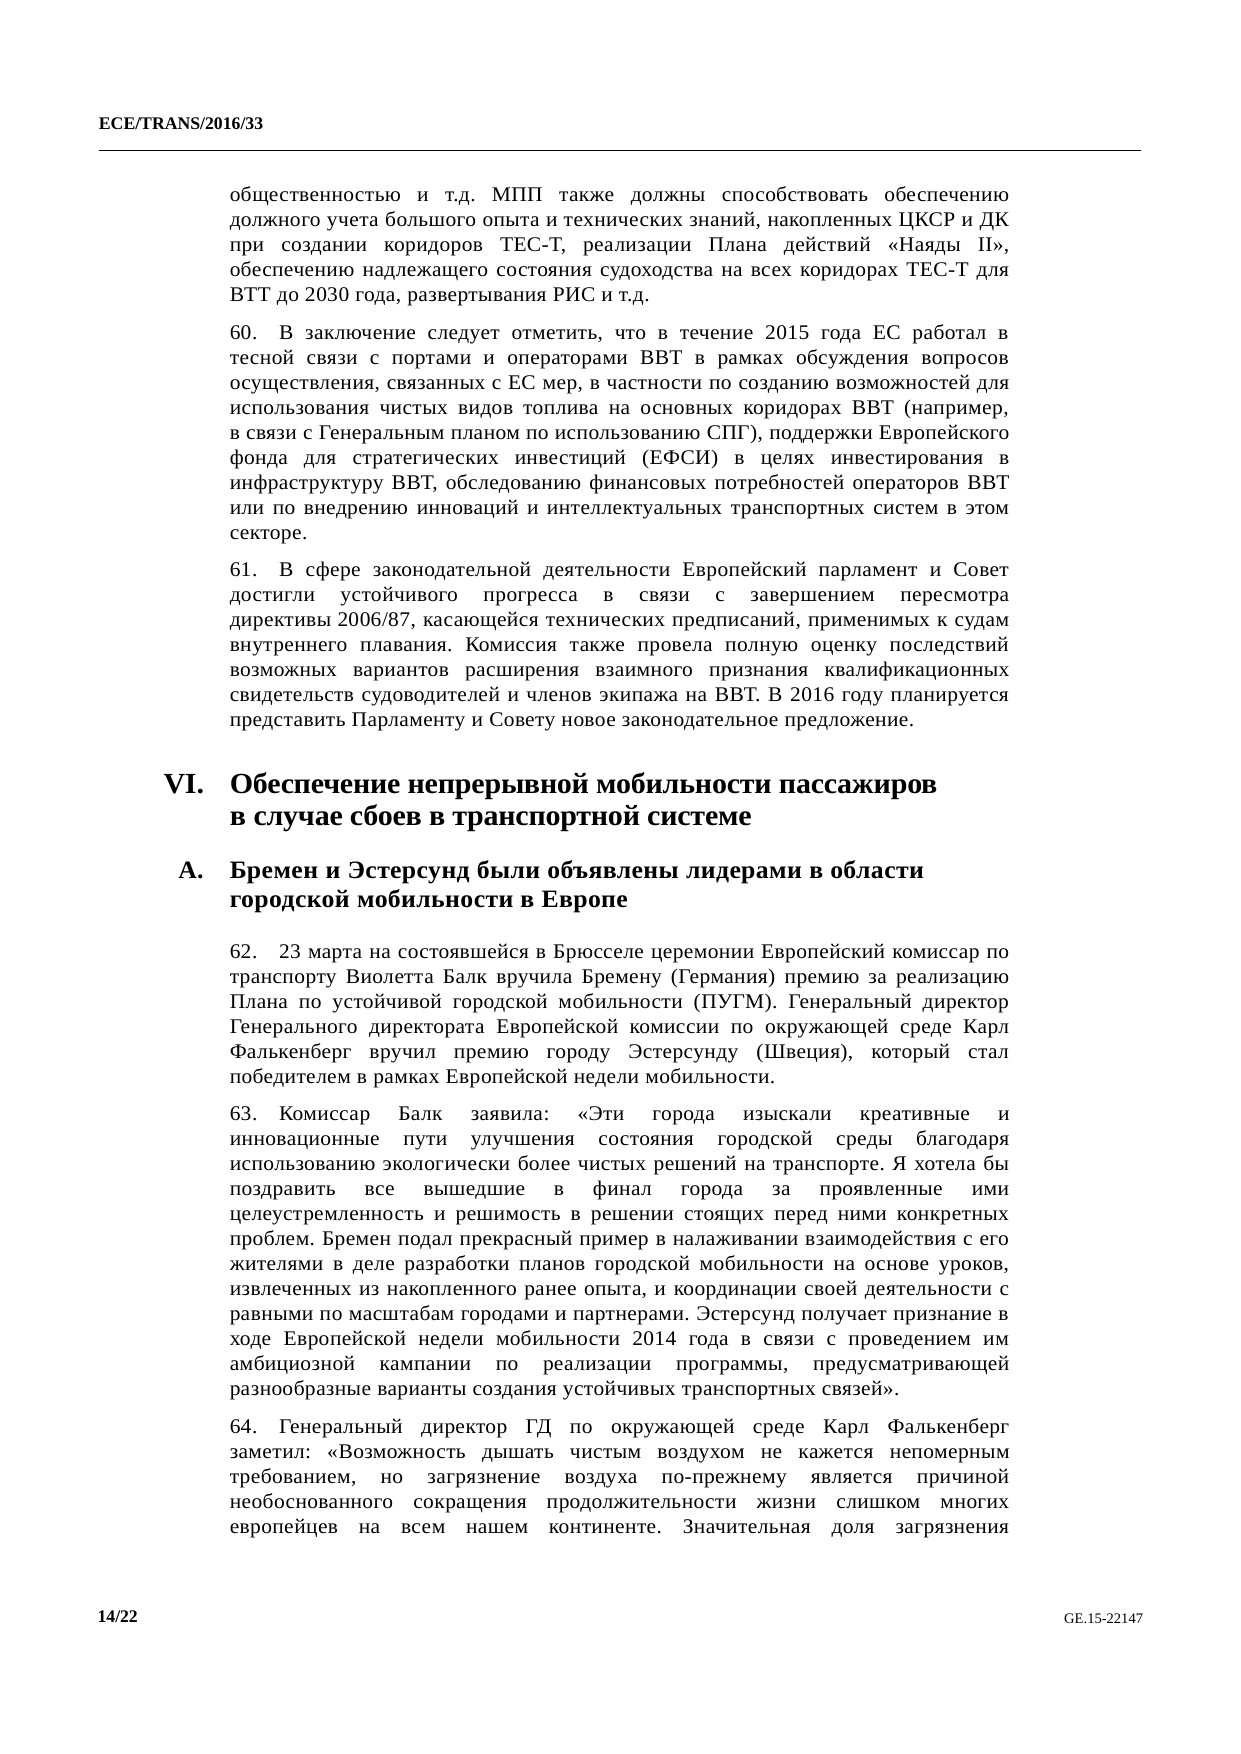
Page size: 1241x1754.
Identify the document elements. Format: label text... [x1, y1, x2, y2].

text VI. Обеспечение непрерывной мобильности пассажиров в случае сбоев в транспортной системе [97, 769, 1011, 831]
text 61. В сфере законодательной деятельности Европейский парламент и Совет достигли устойчивого прогресса в связи с завершением пересмотра директивы 2006/87, касающейся технических предписаний, применимых к судам внутреннего плавания. Комиссия также провела полную оценку последствий возможных вариантов расширения взаимного признания квалификационных свидетельств судоводителей и членов экипажа на ВВТ. В 2016 году планируется представить Парламенту и Совету новое законодательное предложение. [229, 556, 1011, 731]
text А. Бремен и Эстерсунд были объявлены лидерами в области городской мобильности в Европе [97, 856, 1011, 913]
text 62. 23 марта на состоявшейся в Брюсселе церемонии Европейский комиссар по транспорту Виолетта Балк вручила Бремену (Германия) премию за реализацию Плана по устойчивой городской мобильности (ПУГМ). Генеральный директор Генерального директората Европейской комиссии по окружающей среде Карл Фалькенберг вручил премию городу Эстерсунду (Швеция), который стал победителем в рамках Европейской недели мобильности. [229, 938, 1011, 1088]
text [229, 181, 1011, 306]
text 60. В заключение следует отметить, что в течение 2015 года ЕС работал в тесной связи с портами и операторами ВВТ в рамках обсуждения вопросов осуществления, связанных с ЕС мер, в частности по созданию возможностей для использования чистых видов топлива на основных коридорах ВВТ (например, в связи с Генеральным планом по использованию СПГ), поддержки Европейского фонда для стратегических инвестиций (ЕФСИ) в целях инвестирования в инфраструктуру ВВТ, обследованию финансовых потребностей операторов ВВТ или по внедрению инноваций и интеллектуальных транспортных систем в этом секторе. [229, 319, 1011, 544]
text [229, 1413, 1011, 1538]
text 63. Комиссар Балк заявила: «Эти города изыскали креативные и инновационные пути улучшения состояния городской среды благодаря использованию экологически более чистых решений на транспорте. Я хотела бы поздравить все вышедшие в финал города за проявленные ими целеустремленность и решимость в решении стоящих перед ними конкретных проблем. Бремен подал прекрасный пример в налаживании взаимодействия с его жителями в деле разработки планов городской мобильности на основе уроков, извлеченных из накопленного ранее опыта, и координации своей деятельности с равными по масштабам городами и партнерами. Эстерсунд получает признание в ходе Европейской недели мобильности 2014 года в связи с проведением им амбициозной кампании по реализации программы, предусматривающей разнообразные варианты создания устойчивых транспортных связей». [229, 1100, 1011, 1400]
